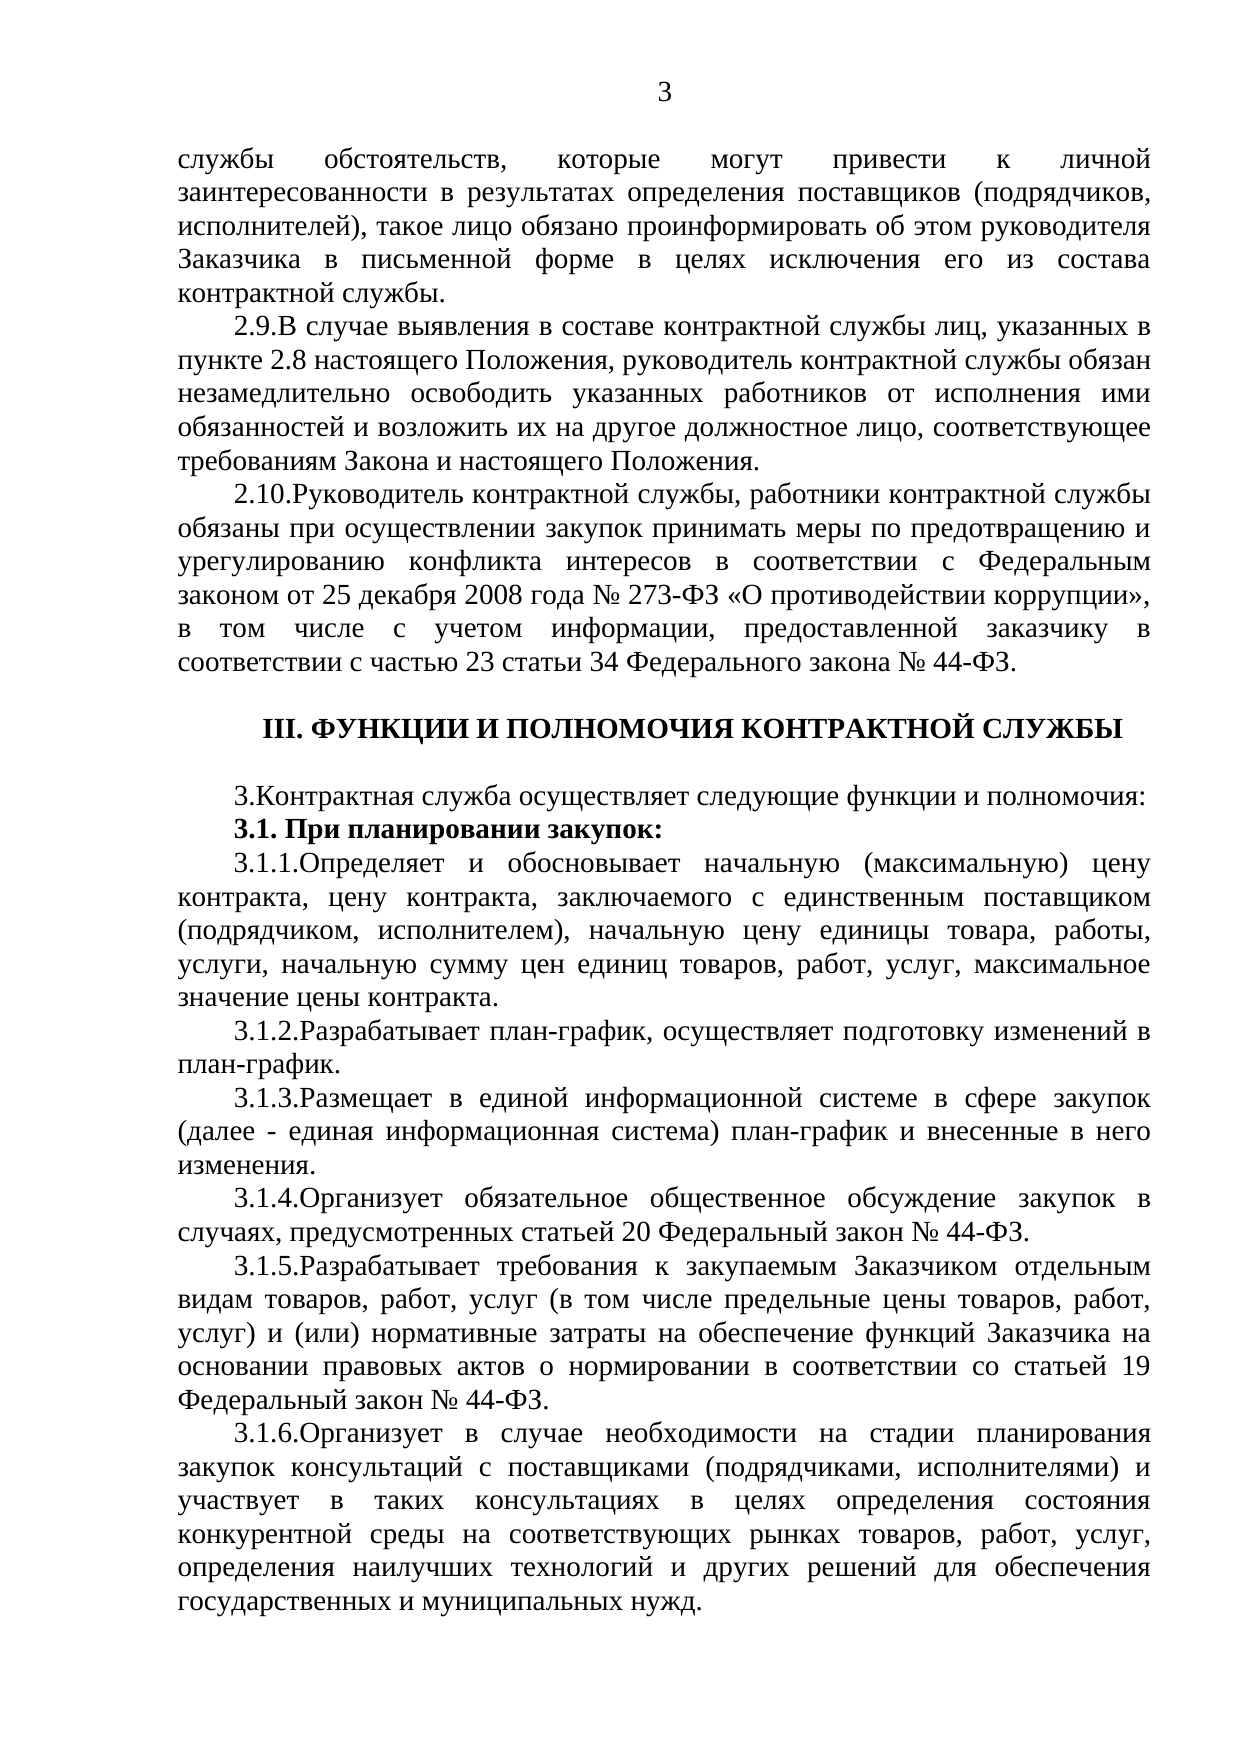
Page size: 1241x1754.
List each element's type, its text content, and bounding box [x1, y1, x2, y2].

text 3.1.6.Организует в случае необходимости на стадии планирования закупок консультаций с поставщиками (подрядчиками, исполнителями) и участвует в таких консультациях в целях определения состояния конкурентной среды на соответствующих рынках товаров, работ, услуг, определения наилучших технологий и других решений для обеспечения государственных и муниципальных нужд. [177, 1415, 1152, 1617]
text 3.1.1.Определяет и обосновывает начальную (максимальную) цену контракта, цену контракта, заключаемого с единственным поставщиком (подрядчиком, исполнителем), начальную цену единицы товара, работы, услуги, начальную сумму цен единиц товаров, работ, услуг, максимальное значение цены контракта. [177, 845, 1152, 1013]
text 3.1.2.Разрабатывает план-график, осуществляет подготовку изменений в план-график. [177, 1013, 1152, 1080]
text 3.1.4.Организует обязательное общественное обсуждение закупок в случаях, предусмотренных статьей 20 Федеральный закон № 44-ФЗ. [177, 1181, 1152, 1248]
text 2.9.В случае выявления в составе контрактной службы лиц, указанных в пункте 2.8 настоящего Положения, руководитель контрактной службы обязан незамедлительно освободить указанных работников от исполнения ими обязанностей и возложить их на другое должностное лицо, соответствующее требованиям Закона и настоящего Положения. [177, 308, 1152, 476]
text 3.Контрактная служба осуществляет следующие функции и полномочия: [177, 778, 1152, 812]
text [177, 141, 1152, 308]
text 3.1. При планировании закупок: [177, 812, 1152, 845]
text 3.1.3.Размещает в единой информационной системе в сфере закупок (далее - единая информационная система) план-график и внесенные в него изменения. [177, 1080, 1152, 1181]
text 3.1.5.Разрабатывает требования к закупаемым Заказчиком отдельным видам товаров, работ, услуг (в том числе предельные цены товаров, работ, услуг) и (или) нормативные затраты на обеспечение функций Заказчика на основании правовых актов о нормировании в соответствии со статьей 19 Федеральный закон № 44-ФЗ. [177, 1248, 1152, 1415]
text III. ФУНКЦИИ И ПОЛНОМОЧИЯ КОНТРАКТНОЙ СЛУЖБЫ [177, 711, 1152, 744]
text 2.10.Руководитель контрактной службы, работники контрактной службы обязаны при осуществлении закупок принимать меры по предотвращению и урегулированию конфликта интересов в соответствии с Федеральным законом от 25 декабря 2008 года № 273-ФЗ «О противодействии коррупции», в том числе с учетом информации, предоставленной заказчику в соответствии с частью 23 статьи 34 Федерального закона № 44-ФЗ. [177, 476, 1152, 677]
